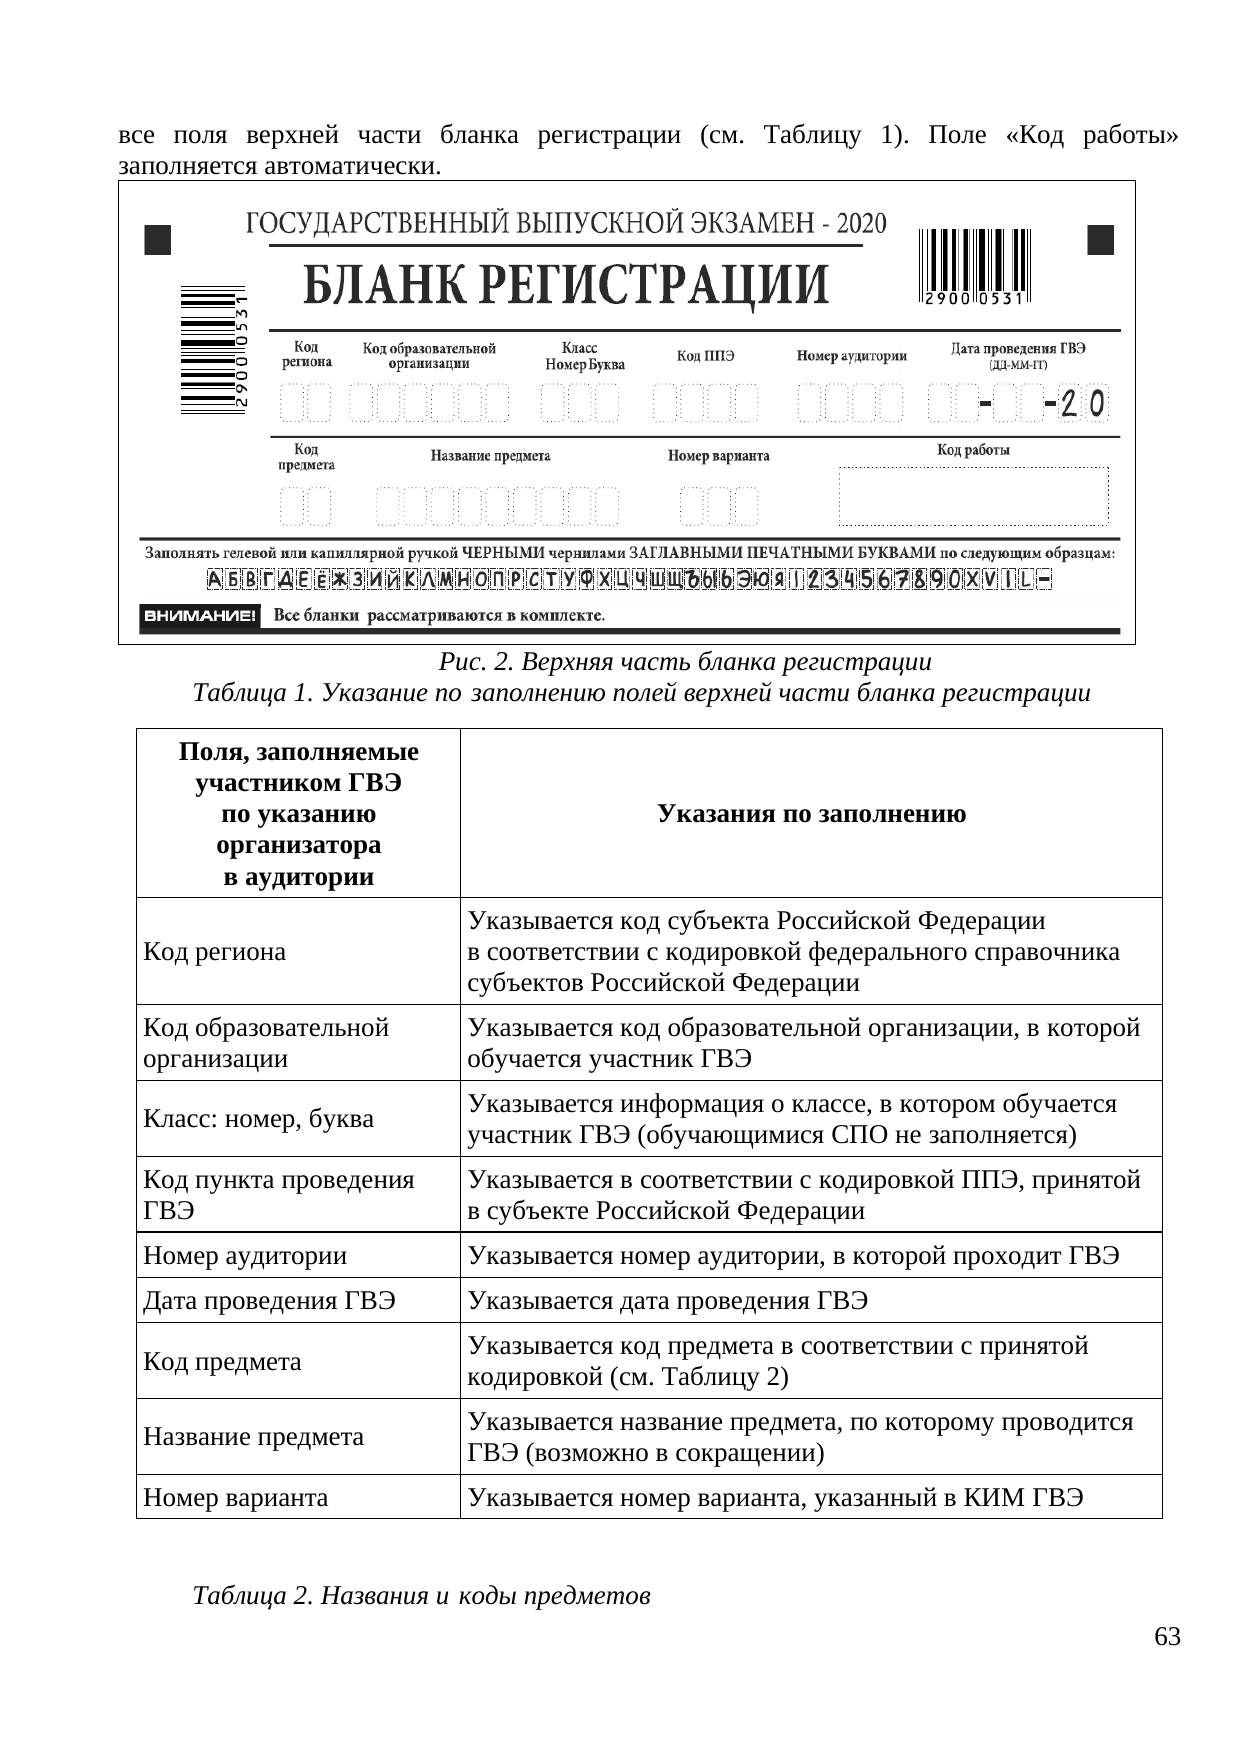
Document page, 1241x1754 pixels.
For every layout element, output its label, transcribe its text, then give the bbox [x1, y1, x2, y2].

table_cell Дата проведения ГВЭ [137, 1278, 460, 1322]
table_header Указания по заполнению [461, 729, 1162, 897]
table_cell Номер варианта [137, 1475, 460, 1518]
table_header Поля, заполняемые участником ГВЭ по указанию организатора в аудитории [137, 729, 460, 897]
table_cell Указывается код предмета в соответствии с принятой кодировкой (см. Таблицу 2) [461, 1323, 1162, 1398]
text Таблица 2. Названия и коды предметов [118, 1579, 1181, 1611]
table_cell Номер аудитории [137, 1233, 460, 1277]
table_cell Указывается в соответствии с кодировкой ППЭ, принятой в субъекте Российской Федерации [461, 1157, 1162, 1231]
table_cell Код образовательной организации [137, 1005, 460, 1080]
table_cell Класс: номер, буква [137, 1081, 460, 1156]
text Таблица 1. Указание по заполнению полей верхней части бланка регистрации [118, 676, 1181, 707]
table_cell Указывается код субъекта Российской Федерации в соответствии с кодировкой федерального справочника субъектов Российской Федерации [461, 898, 1162, 1004]
table_cell Указывается дата проведения ГВЭ [461, 1278, 1162, 1322]
table_cell Код предмета [137, 1323, 460, 1398]
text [118, 118, 1181, 180]
table_cell Указывается номер варианта, указанный в КИМ ГВЭ [461, 1475, 1162, 1518]
table_cell Указывается код образовательной организации, в которой обучается участник ГВЭ [461, 1005, 1162, 1080]
table_cell Указывается информация о классе, в котором обучается участник ГВЭ (обучающимися СПО не заполняется) [461, 1081, 1162, 1156]
table_cell Название предмета [137, 1399, 460, 1473]
text Рис. 2. Верхняя часть бланка регистрации [118, 644, 1181, 676]
table_cell Указывается номер аудитории, в которой проходит ГВЭ [461, 1233, 1162, 1277]
table_cell Код пункта проведения ГВЭ [137, 1157, 460, 1231]
table_cell Указывается название предмета, по которому проводится ГВЭ (возможно в сокращении) [461, 1399, 1162, 1473]
table_cell Код региона [137, 898, 460, 1004]
picture [119, 181, 1135, 644]
